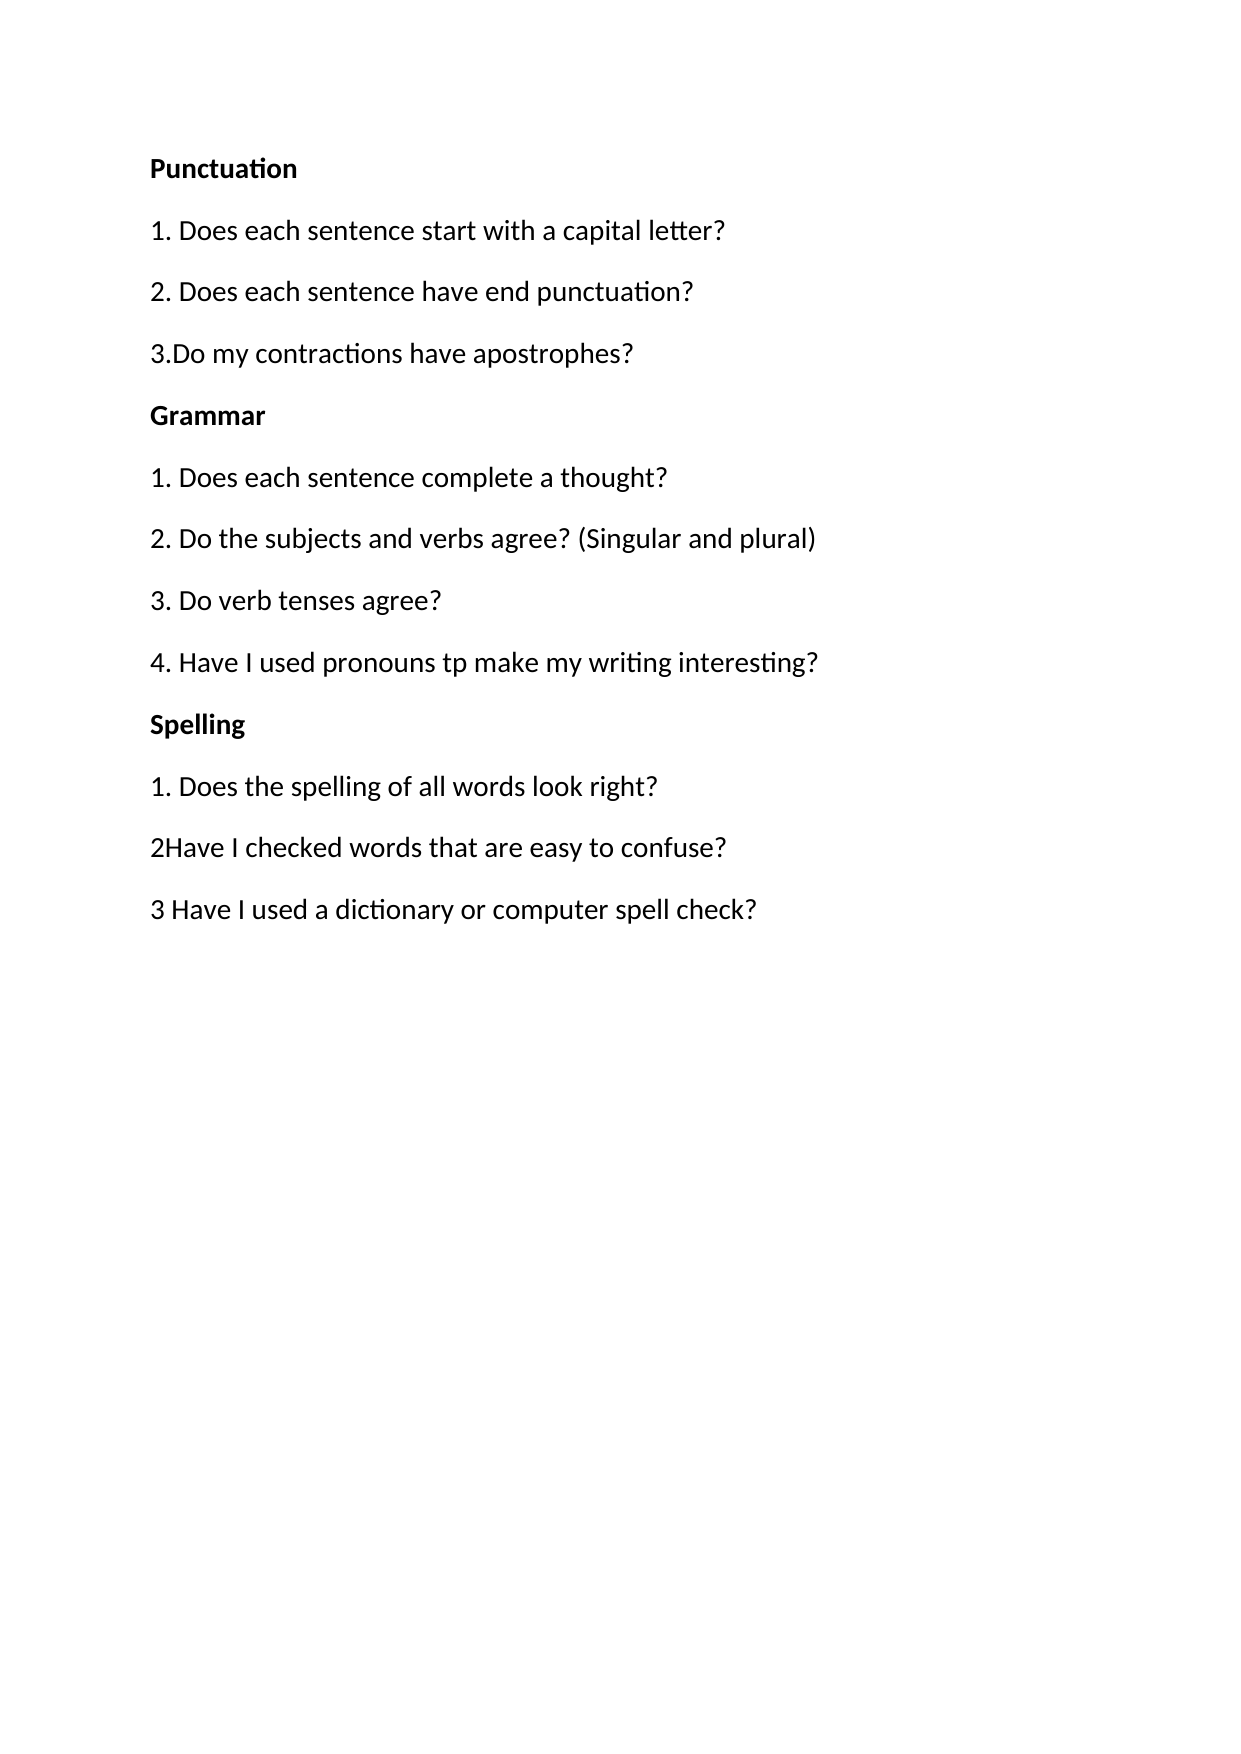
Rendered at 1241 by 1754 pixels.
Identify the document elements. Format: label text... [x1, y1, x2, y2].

text 2. Does each sentence have end punctuation? [150, 273, 1090, 309]
text 1. Does the spelling of all words look right? [150, 768, 1090, 803]
text 1. Does each sentence start with a capital letter? [150, 212, 1090, 247]
text 3.Do my contractions have apostrophes? [150, 335, 1090, 371]
text 2Have I checked words that are easy to confuse? [150, 829, 1090, 865]
text Punctuation [150, 150, 1090, 186]
text 3 Have I used a dictionary or computer spell check? [150, 891, 1090, 927]
text 1. Does each sentence complete a thought? [150, 459, 1090, 494]
text 4. Have I used pronouns tp make my writing interesting? [150, 644, 1090, 680]
text 3. Do verb tenses agree? [150, 582, 1090, 618]
text 2. Do the subjects and verbs agree? (Singular and plural) [150, 521, 1090, 556]
text Grammar [150, 397, 1090, 433]
text Spelling [150, 706, 1090, 742]
